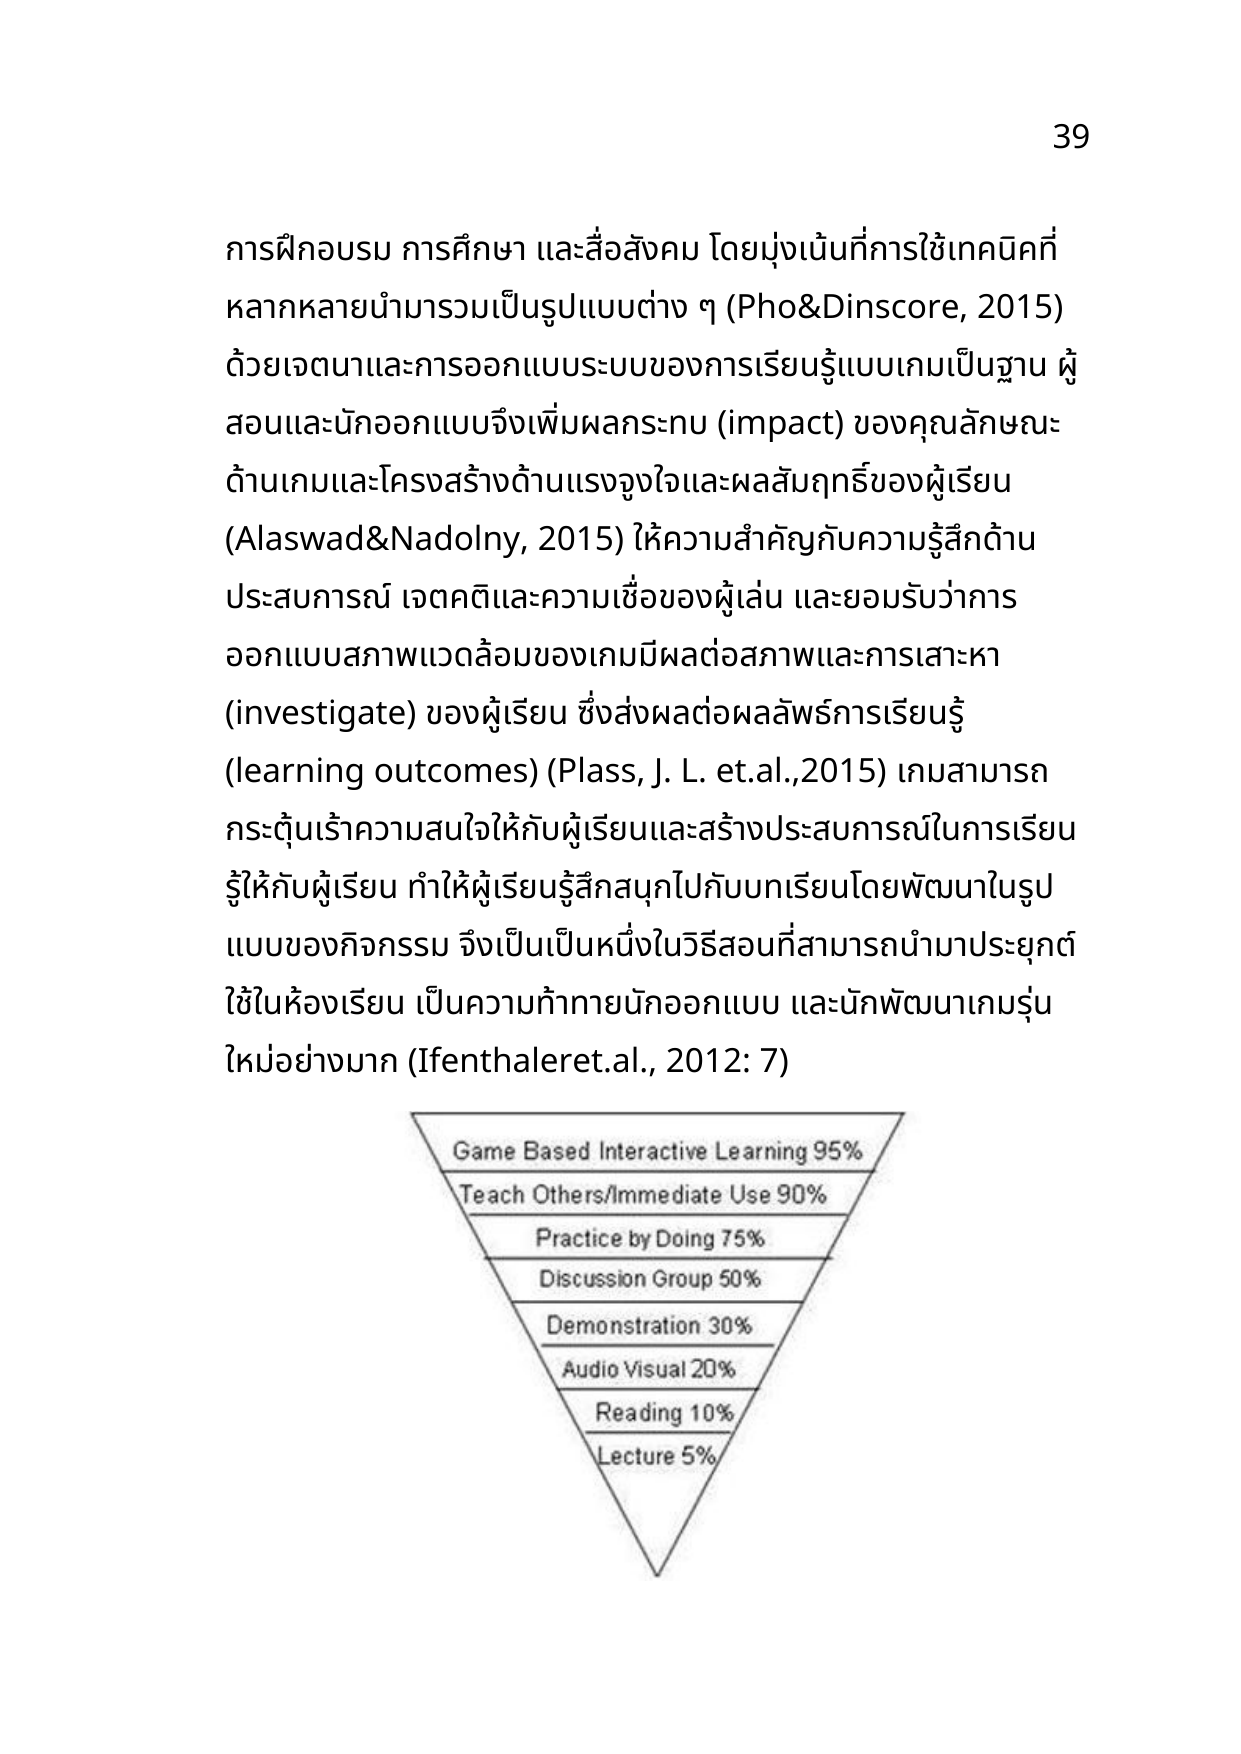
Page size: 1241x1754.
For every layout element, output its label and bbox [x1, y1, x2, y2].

text [225, 225, 1090, 1087]
picture [393, 1111, 922, 1581]
